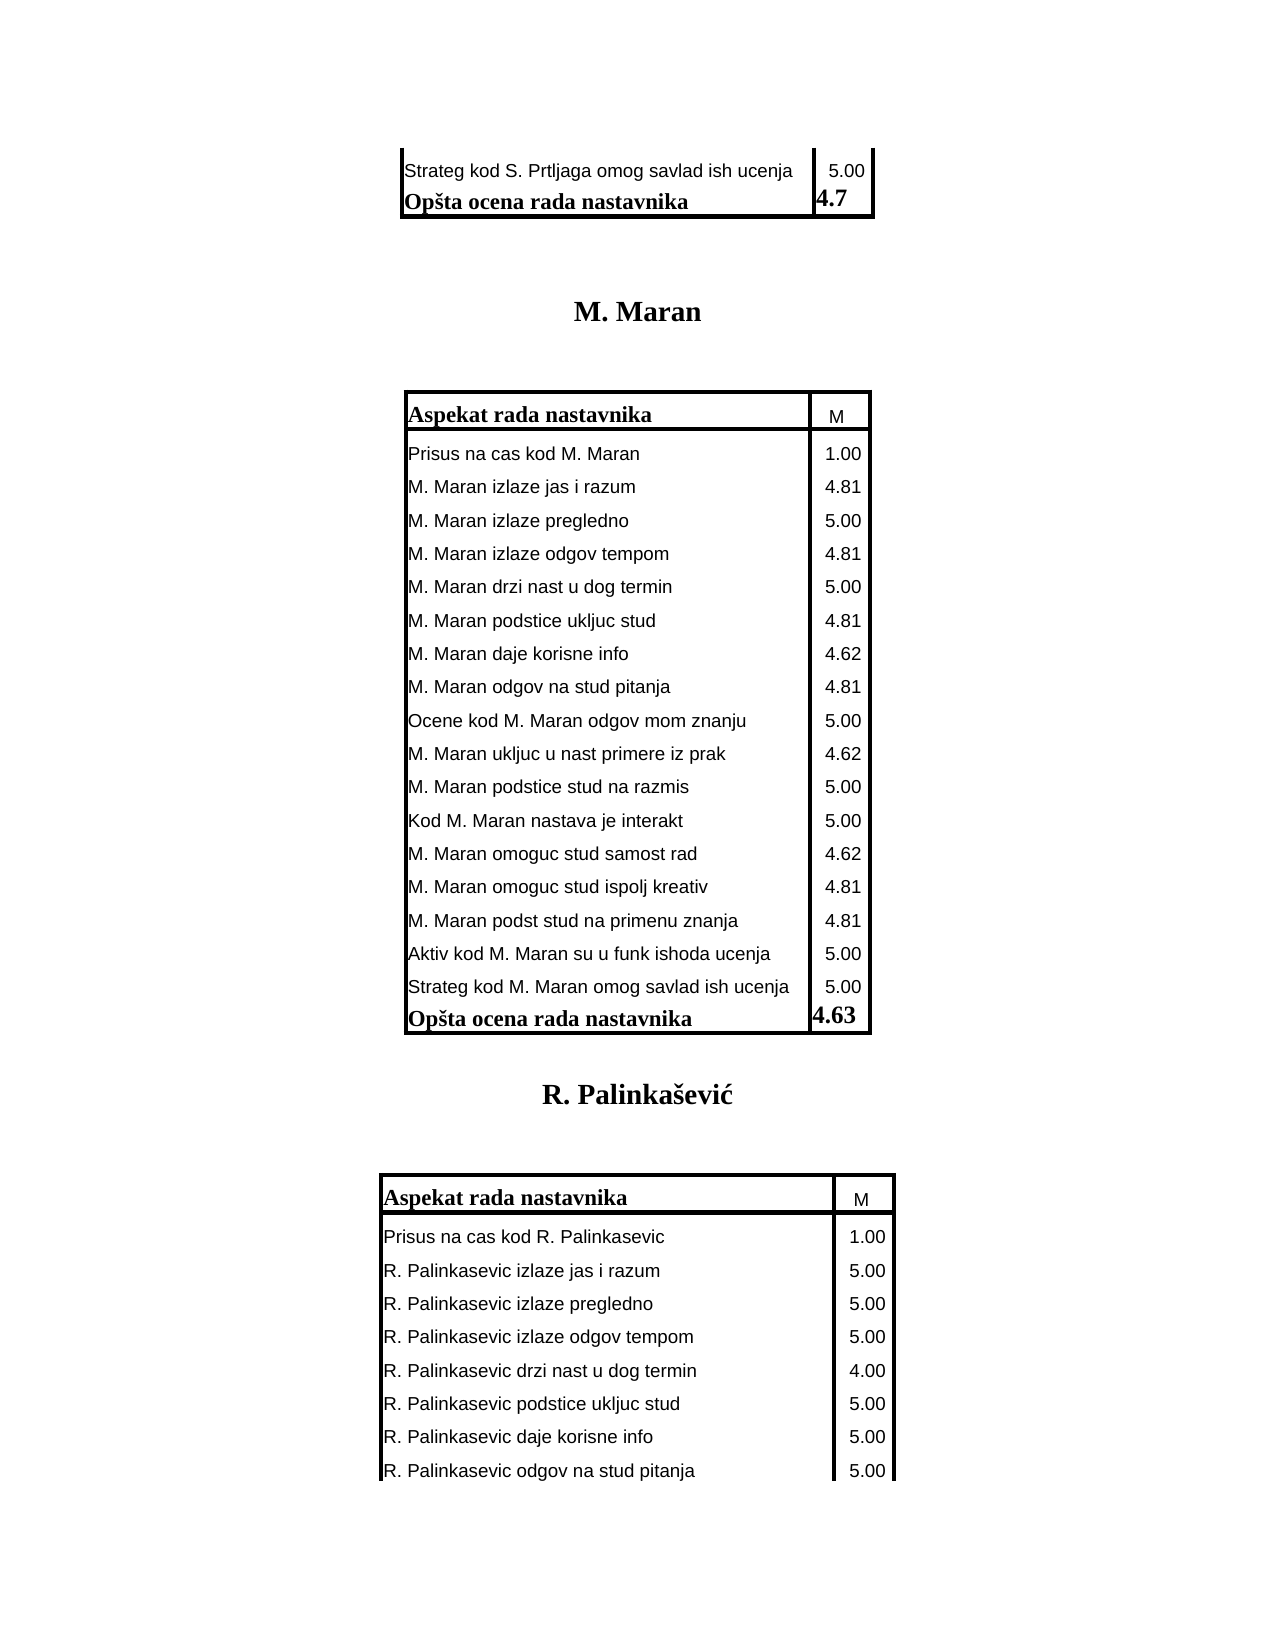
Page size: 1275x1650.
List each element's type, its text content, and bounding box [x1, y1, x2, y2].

text M. Maran [148, 294, 1127, 327]
table_cell 5.00 [812, 698, 868, 731]
table_cell Opšta ocena rada nastavnika [408, 998, 808, 1031]
table_cell 4.00 [836, 1348, 892, 1381]
table_cell M. Maran podst stud na primenu znanja [408, 898, 808, 931]
table_cell 4.81 [812, 465, 868, 498]
table_cell 4.81 [812, 665, 868, 698]
table_cell 5.00 [836, 1415, 892, 1448]
table_cell 5.00 [836, 1315, 892, 1348]
table_header M [836, 1177, 892, 1210]
table_cell M. Maran izlaze jas i razum [408, 465, 808, 498]
table_cell R. Palinkasevic daje korisne info [383, 1415, 832, 1448]
table_cell 4.62 [812, 831, 868, 864]
table_cell 4.86 [812, 998, 868, 1031]
table_cell 5.00 [812, 498, 868, 531]
table_cell M. Maran podstice ukljuc stud [408, 598, 808, 631]
table_cell Aktiv kod M. Maran su u funk ishoda ucenja [408, 931, 808, 964]
table_cell Strateg kod M. Maran omog savlad ish ucenja [408, 965, 808, 998]
table_cell M. Maran odgov na stud pitanja [408, 665, 808, 698]
table_cell R. Palinkasevic podstice ukljuc stud [383, 1381, 832, 1414]
table_cell M. Maran izlaze odgov tempom [408, 531, 808, 564]
table_cell M. Maran izlaze pregledno [408, 498, 808, 531]
table_cell M. Maran podstice stud na razmis [408, 765, 808, 798]
table_cell 5.00 [836, 1281, 892, 1314]
table_cell 1.00 [812, 431, 868, 464]
table_cell R. Palinkasevic drzi nast u dog termin [383, 1348, 832, 1381]
table_cell 5.00 [816, 148, 871, 181]
table_cell M. Maran daje korisne info [408, 631, 808, 664]
table_cell R. Palinkasevic izlaze odgov tempom [383, 1315, 832, 1348]
table_header Aspekat rada nastavnika [408, 394, 808, 427]
table_cell 5.00 [812, 765, 868, 798]
table_header Aspekat rada nastavnika [383, 1177, 832, 1210]
table_cell R. Palinkasevic odgov na stud pitanja [383, 1448, 832, 1481]
table_cell Kod M. Maran nastava je interakt [408, 798, 808, 831]
table_cell 4.93 [816, 181, 871, 214]
table_cell 4.81 [812, 865, 868, 898]
table_cell 5.00 [836, 1248, 892, 1281]
table_cell M. Maran drzi nast u dog termin [408, 565, 808, 598]
table_cell M. Maran ukljuc u nast primere iz prak [408, 731, 808, 764]
table_cell 4.62 [812, 631, 868, 664]
table_cell R. Palinkasevic izlaze jas i razum [383, 1248, 832, 1281]
table_cell 4.81 [812, 531, 868, 564]
table_cell 4.81 [812, 598, 868, 631]
table_cell 5.00 [812, 931, 868, 964]
table_cell R. Palinkasevic izlaze pregledno [383, 1281, 832, 1314]
table_cell 4.62 [812, 731, 868, 764]
table_cell Opšta ocena rada nastavnika [404, 181, 812, 214]
table_cell 5.00 [836, 1448, 892, 1481]
table_cell Strateg kod S. Prtljaga omog savlad ish ucenja [404, 148, 812, 181]
table_cell Ocene kod M. Maran odgov mom znanju [408, 698, 808, 731]
table_cell Prisus na cas kod M. Maran [408, 431, 808, 464]
table_cell 5.00 [836, 1381, 892, 1414]
table_cell Prisus na cas kod R. Palinkasevic [383, 1215, 832, 1248]
text R. Palinkašević [148, 1077, 1127, 1111]
table_cell M. Maran omoguc stud ispolj kreativ [408, 865, 808, 898]
table_header M [812, 394, 868, 427]
table_cell 5.00 [812, 565, 868, 598]
table_cell 1.00 [836, 1215, 892, 1248]
table_cell M. Maran omoguc stud samost rad [408, 831, 808, 864]
table_cell 5.00 [812, 798, 868, 831]
table_cell 4.81 [812, 898, 868, 931]
table_cell 5.00 [812, 965, 868, 998]
